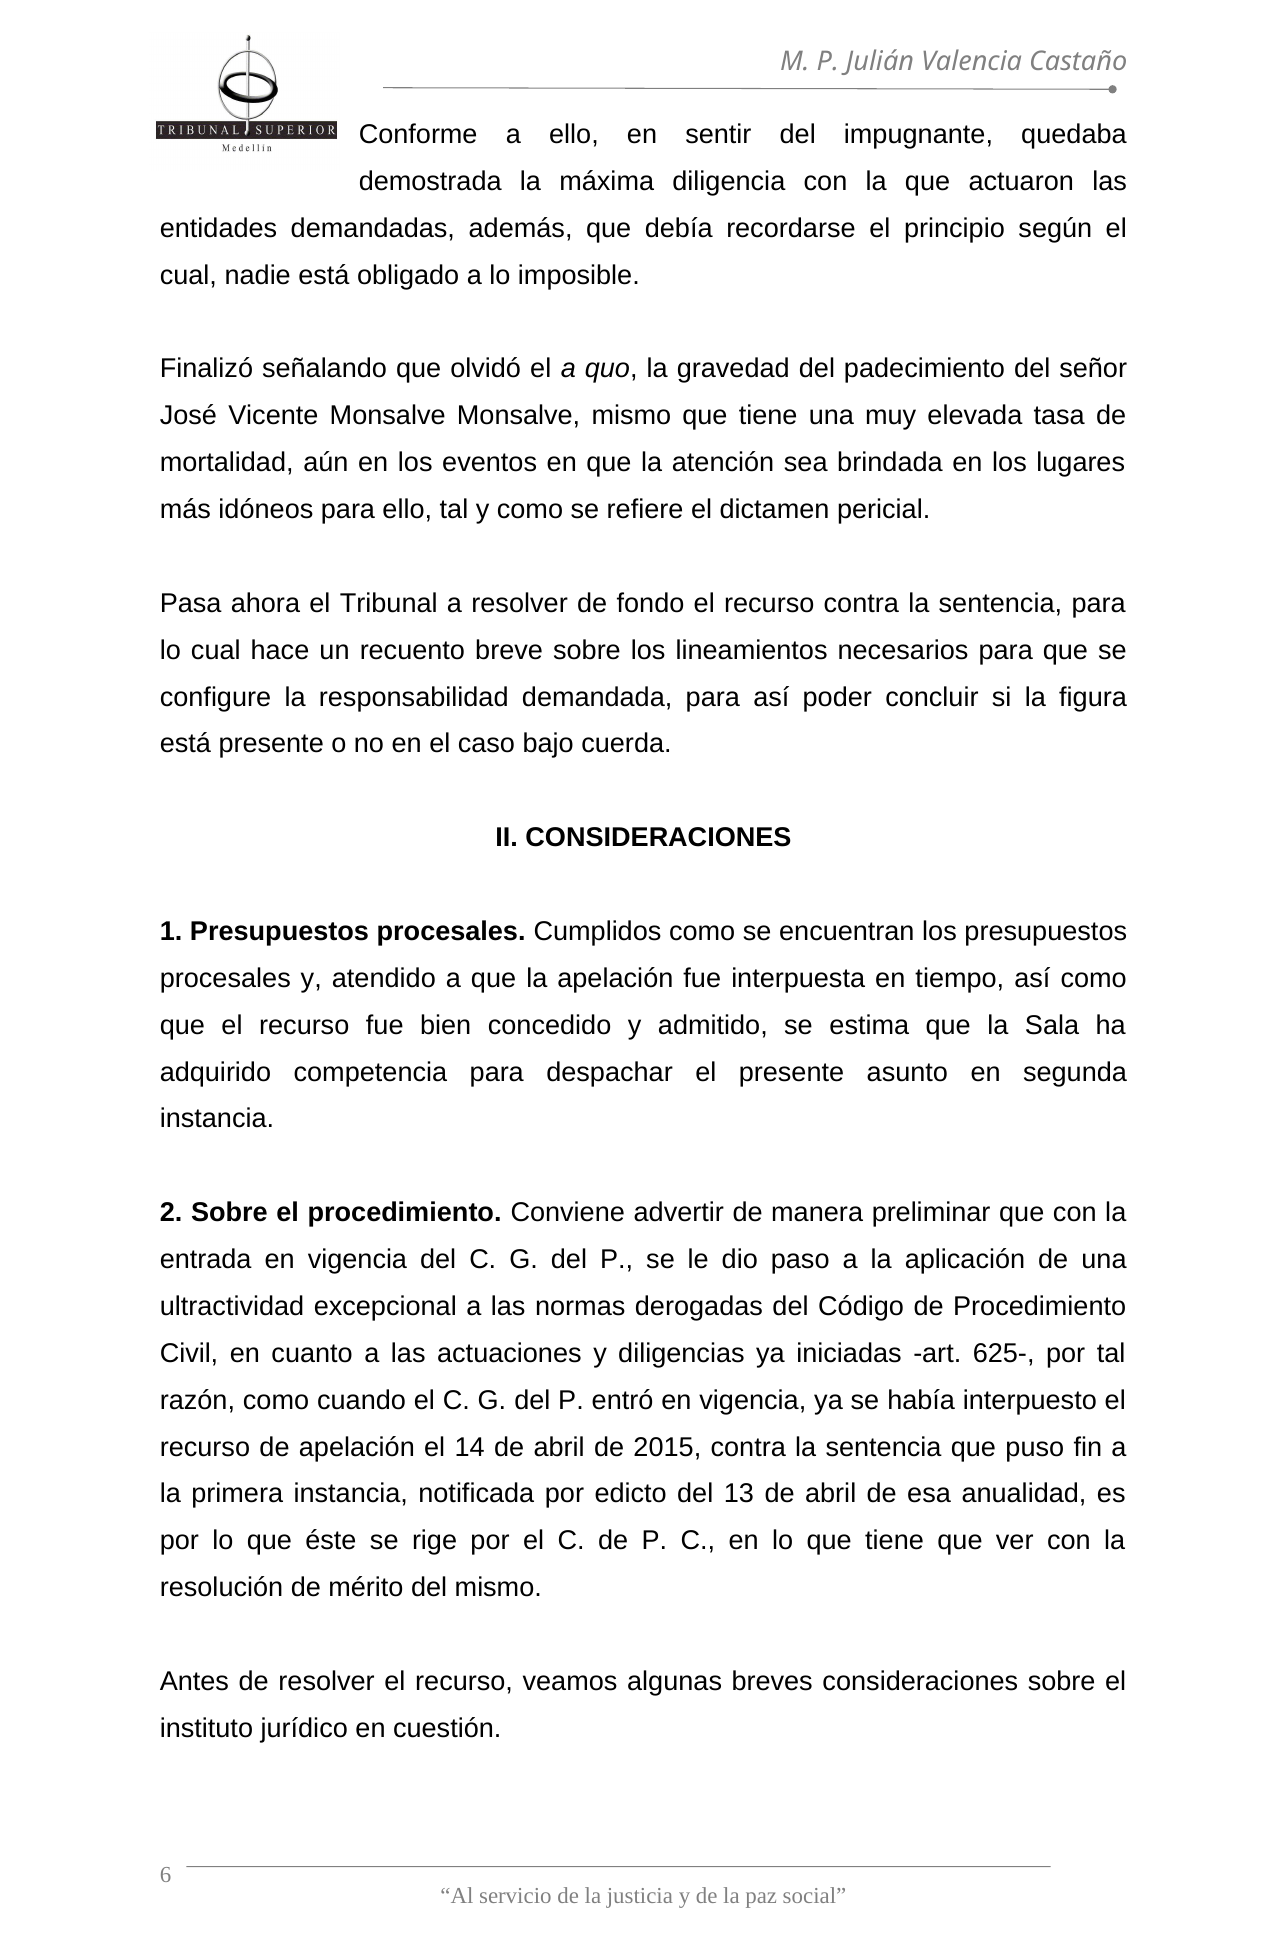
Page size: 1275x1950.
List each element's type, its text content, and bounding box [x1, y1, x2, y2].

text Pasa ahora el Tribunal a resolver de fondo el recurso contra la sentencia, para lo cual hace un recuento breve sobre los lineamientos necesarios para que se configure la responsabilidad demandada, para así poder concluir si la figura está presente o no en el caso bajo cuerda. [159, 587, 1127, 759]
text 2. Sobre el procedimiento. Conviene advertir de manera preliminar que con la entrada en vigencia del C. G. del P., se le dio paso a la aplicación de una ultractividad excepcional a las normas derogadas del Código de Procedimiento Civil, en cuanto a las actuaciones y diligencias ya iniciadas -art. 625-, por tal razón, como cuando el C. G. del P. entró en vigencia, ya se había interpuesto el recurso de apelación el 14 de abril de 2015, contra la sentencia que puso fin a la primera instancia, notificada por edicto del 13 de abril de esa anualidad, es por lo que éste se rige por el C. de P. C., en lo que tiene que ver con la resolución de mérito del mismo. [159, 1196, 1127, 1602]
text 1. Presupuestos procesales. Cumplidos como se encuentran los presupuestos procesales y, atendido a que la apelación fue interpuesta en tiempo, así como que el recurso fue bien concedido y admitido, se estima que la Sala ha adquirido competencia para despachar el presente asunto en segunda instancia. [159, 915, 1127, 1134]
text II. CONSIDERACIONES [159, 821, 1127, 852]
text Finalizó señalando que olvidó el a quo, la gravedad del padecimiento del señor José Vicente Monsalve Monsalve, mismo que tiene una muy elevada tasa de mortalidad, aún en los eventos en que la atención sea brindada en los lugares más idóneos para ello, tal y como se refiere el dictamen pericial. [159, 352, 1127, 524]
picture [149, 32, 340, 171]
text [159, 118, 1127, 290]
text Antes de resolver el recurso, veamos algunas breves consideraciones sobre el instituto jurídico en cuestión. [159, 1665, 1127, 1743]
